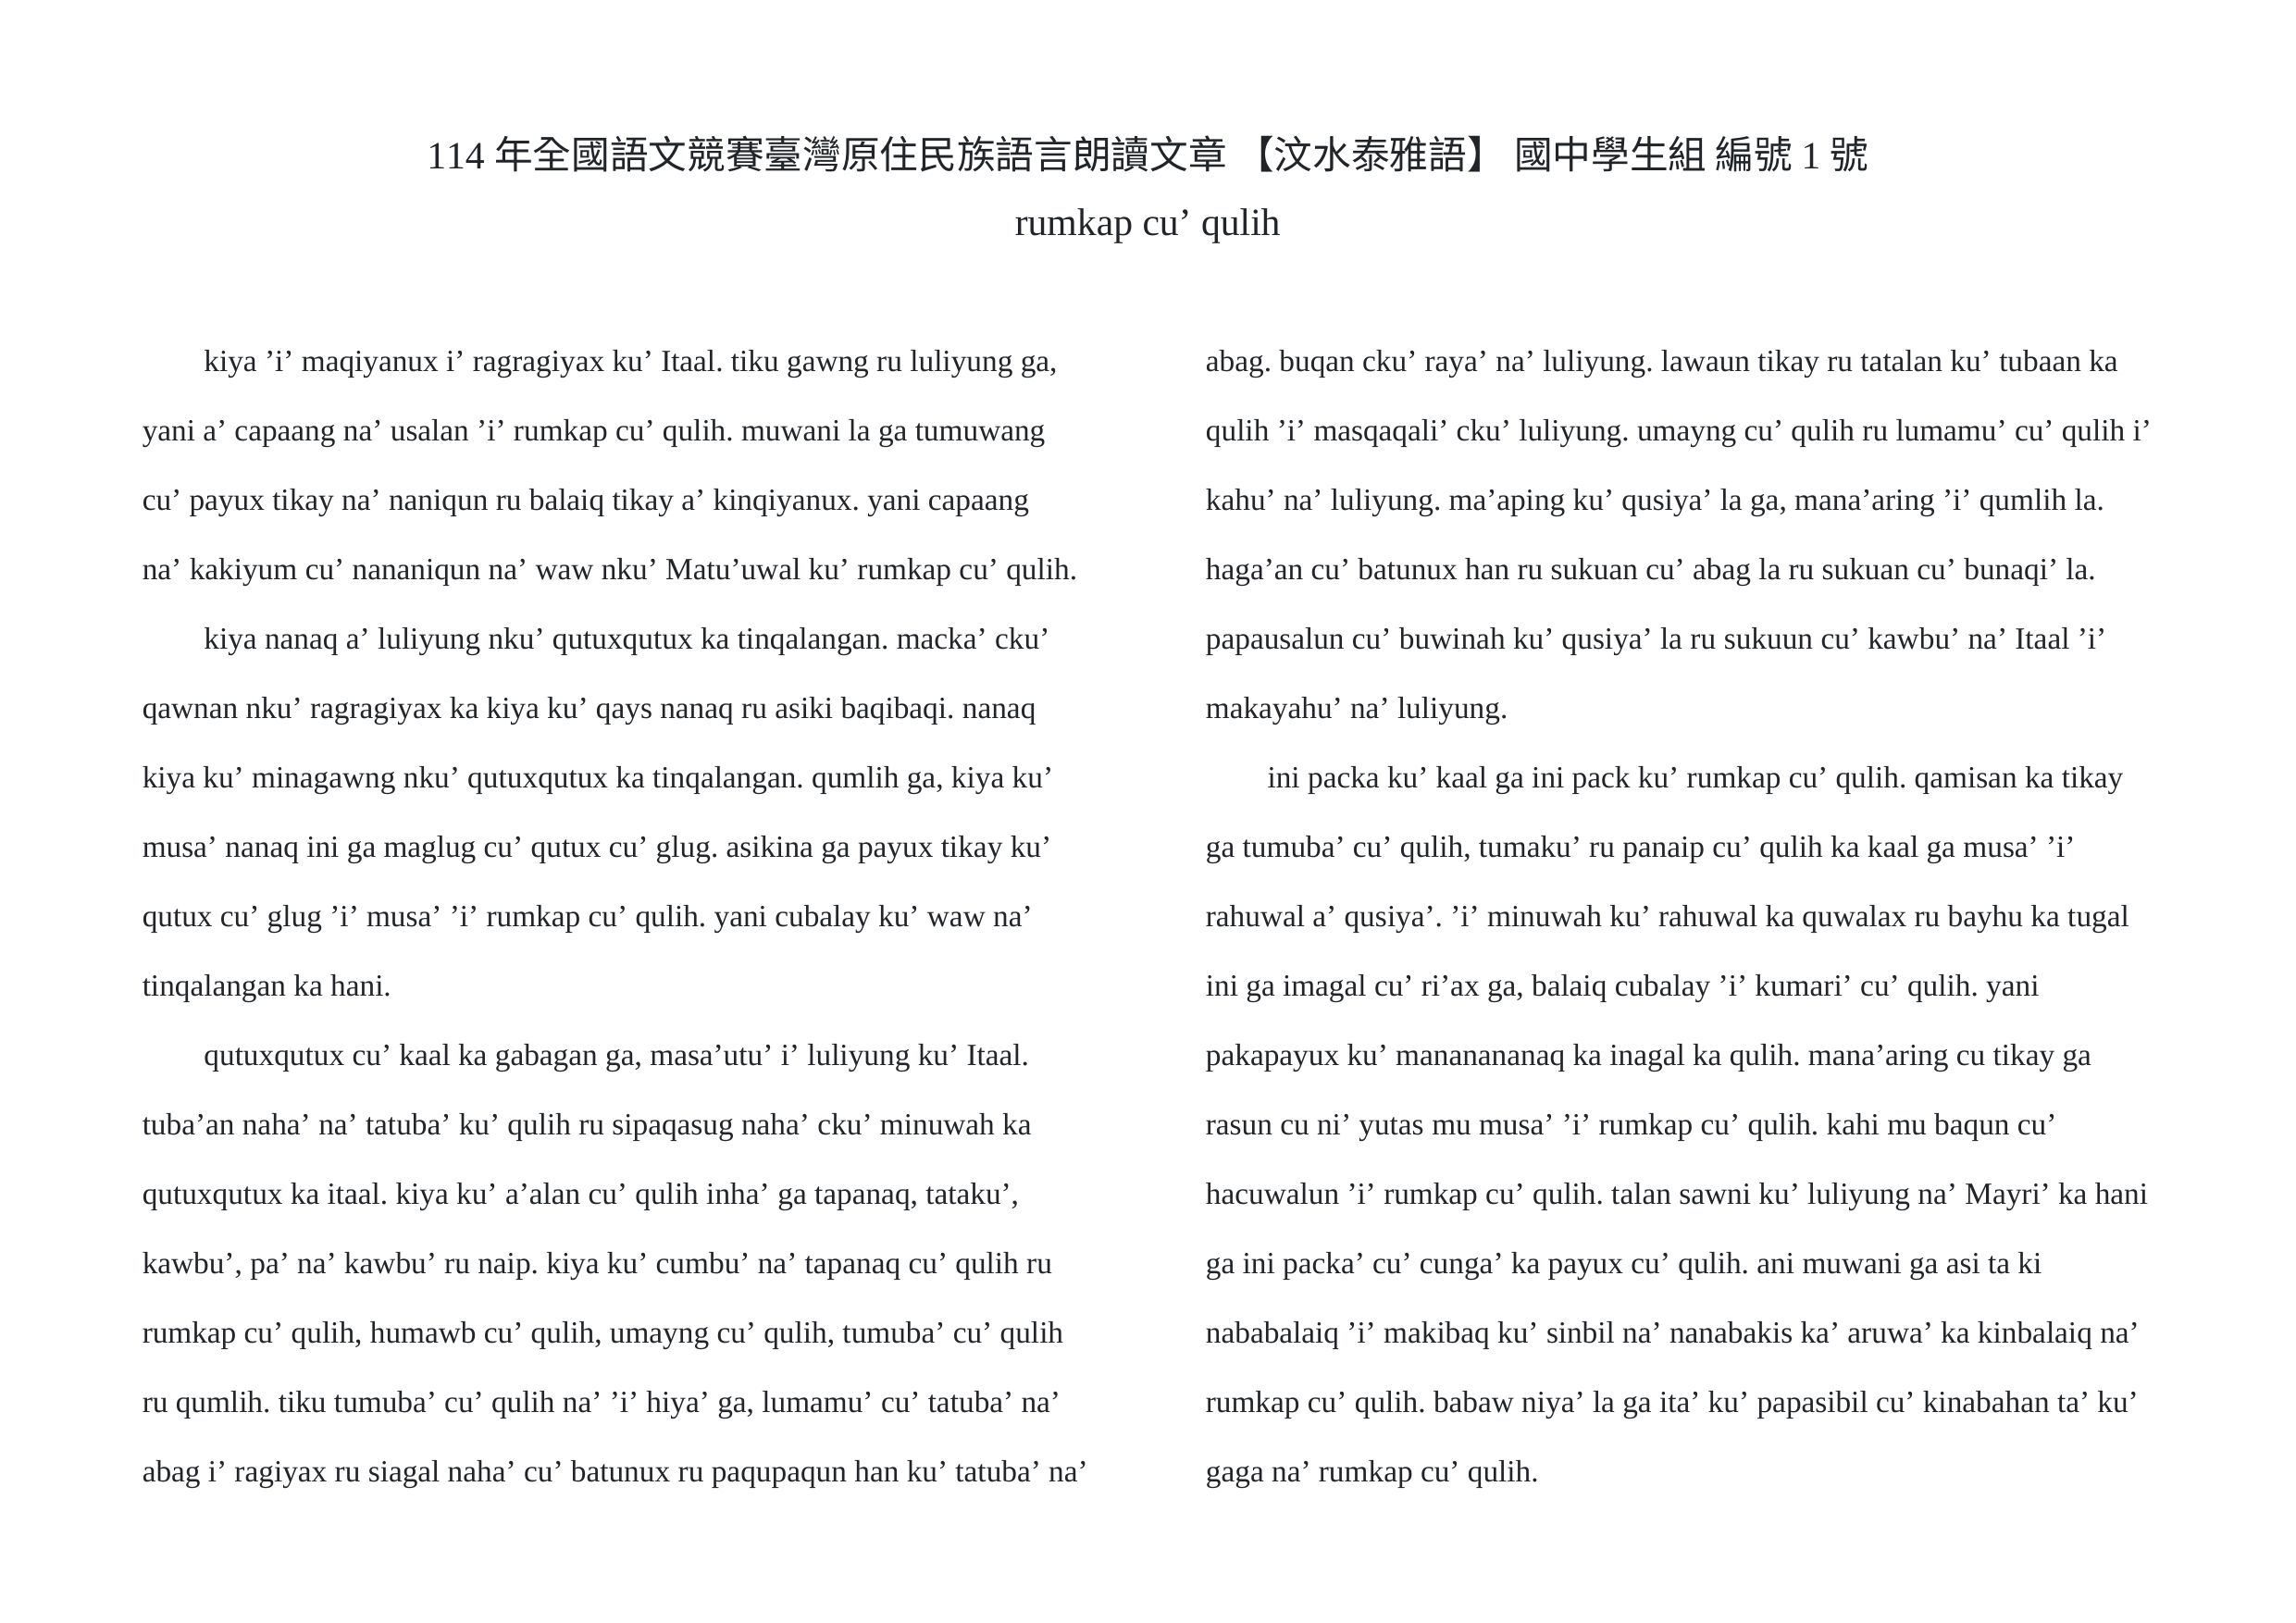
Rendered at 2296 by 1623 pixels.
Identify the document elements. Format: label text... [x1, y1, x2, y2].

text kiya nanaq a’ luliyung nku’ qutuxqutux ka tinqalangan. macka’ cku’ qawnan nku’ ragragiyax ka kiya ku’ qays nanaq ru asiki baqibaqi. nanaq kiya ku’ minagawng nku’ qutuxqutux ka tinqalangan. qumlih ga, kiya ku’ musa’ nanaq ini ga maglug cu’ qutux cu’ glug. asikina ga payux tikay ku’ qutux cu’ glug ’i’ musa’ ’i’ rumkap cu’ qulih. yani cubalay ku’ waw na’ tinqalangan ka hani. [142, 603, 1090, 1020]
text ini packa ku’ kaal ga ini pack ku’ rumkap cu’ qulih. qamisan ka tikay ga tumuba’ cu’ qulih, tumaku’ ru panaip cu’ qulih ka kaal ga musa’ ’i’ rahuwal a’ qusiya’. ’i’ minuwah ku’ rahuwal ka quwalax ru bayhu ka tugal ini ga imagal cu’ ri’ax ga, balaiq cubalay ’i’ kumari’ cu’ qulih. yani pakapayux ku’ mananananaq ka inagal ka qulih. mana’aring cu tikay ga rasun cu ni’ yutas mu musa’ ’i’ rumkap cu’ qulih. kahi mu baqun cu’ hacuwalun ’i’ rumkap cu’ qulih. talan sawni ku’ luliyung na’ Mayri’ ka hani ga ini packa’ cu’ cunga’ ka payux cu’ qulih. ani muwani ga asi ta ki nababalaiq ’i’ makibaq ku’ sinbil na’ nanabakis ka’ aruwa’ ka kinbalaiq na’ rumkap cu’ qulih. babaw niya’ la ga ita’ ku’ papasibil cu’ kinabahan ta’ ku’ gaga na’ rumkap cu’ qulih. [1206, 742, 2153, 1505]
text rumkap cu’ qulih [142, 187, 2153, 256]
text qutuxqutux cu’ kaal ka gabagan ga, masa’utu’ i’ luliyung ku’ Itaal. tuba’an naha’ na’ tatuba’ ku’ qulih ru sipaqasug naha’ cku’ minuwah ka qutuxqutux ka itaal. kiya ku’ a’alan cu’ qulih inha’ ga tapanaq, tataku’, kawbu’, pa’ na’ kawbu’ ru naip. kiya ku’ cumbu’ na’ tapanaq cu’ qulih ru rumkap cu’ qulih, humawb cu’ qulih, umayng cu’ qulih, tumuba’ cu’ qulih ru qumlih. tiku tumuba’ cu’ qulih na’ ’i’ hiya’ ga, lumamu’ cu’ tatuba’ na’ abag i’ ragiyax ru siagal naha’ cu’ batunux ru paqupaqun han ku’ tatuba’ na’ abag. buqan cku’ raya’ na’ luliyung. lawaun tikay ru tatalan ku’ tubaan ka qulih ’i’ masqaqali’ cku’ luliyung. umayng cu’ qulih ru lumamu’ cu’ qulih i’ kahu’ na’ luliyung. ma’aping ku’ qusiya’ la ga, mana’aring ’i’ qumlih la. haga’an cu’ batunux han ru sukuan cu’ abag la ru sukuan cu’ bunaqi’ la. papausalun cu’ buwinah ku’ qusiya’ la ru sukuun cu’ kawbu’ na’ Itaal ’i’ makayahu’ na’ luliyung. [142, 1020, 1090, 1505]
text 114 年全國語文競賽臺灣原住民族語言朗讀文章 【汶水泰雅語】 國中學生組 編號 1 號 [142, 118, 2153, 187]
text kiya ’i’ maqiyanux i’ ragragiyax ku’ Itaal. tiku gawng ru luliyung ga, yani a’ capaang na’ usalan ’i’ rumkap cu’ qulih. muwani la ga tumuwang cu’ payux tikay na’ naniqun ru balaiq tikay a’ kinqiyanux. yani capaang na’ kakiyum cu’ nananiqun na’ waw nku’ Matu’uwal ku’ rumkap cu’ qulih. [142, 326, 1090, 603]
text qutuxqutux cu’ kaal ka gabagan ga, masa’utu’ i’ luliyung ku’ Itaal. tuba’an naha’ na’ tatuba’ ku’ qulih ru sipaqasug naha’ cku’ minuwah ka qutuxqutux ka itaal. kiya ku’ a’alan cu’ qulih inha’ ga tapanaq, tataku’, kawbu’, pa’ na’ kawbu’ ru naip. kiya ku’ cumbu’ na’ tapanaq cu’ qulih ru rumkap cu’ qulih, humawb cu’ qulih, umayng cu’ qulih, tumuba’ cu’ qulih ru qumlih. tiku tumuba’ cu’ qulih na’ ’i’ hiya’ ga, lumamu’ cu’ tatuba’ na’ abag i’ ragiyax ru siagal naha’ cu’ batunux ru paqupaqun han ku’ tatuba’ na’ abag. buqan cku’ raya’ na’ luliyung. lawaun tikay ru tatalan ku’ tubaan ka qulih ’i’ masqaqali’ cku’ luliyung. umayng cu’ qulih ru lumamu’ cu’ qulih i’ kahu’ na’ luliyung. ma’aping ku’ qusiya’ la ga, mana’aring ’i’ qumlih la. haga’an cu’ batunux han ru sukuan cu’ abag la ru sukuan cu’ bunaqi’ la. papausalun cu’ buwinah ku’ qusiya’ la ru sukuun cu’ kawbu’ na’ Itaal ’i’ makayahu’ na’ luliyung. [1206, 326, 2153, 742]
